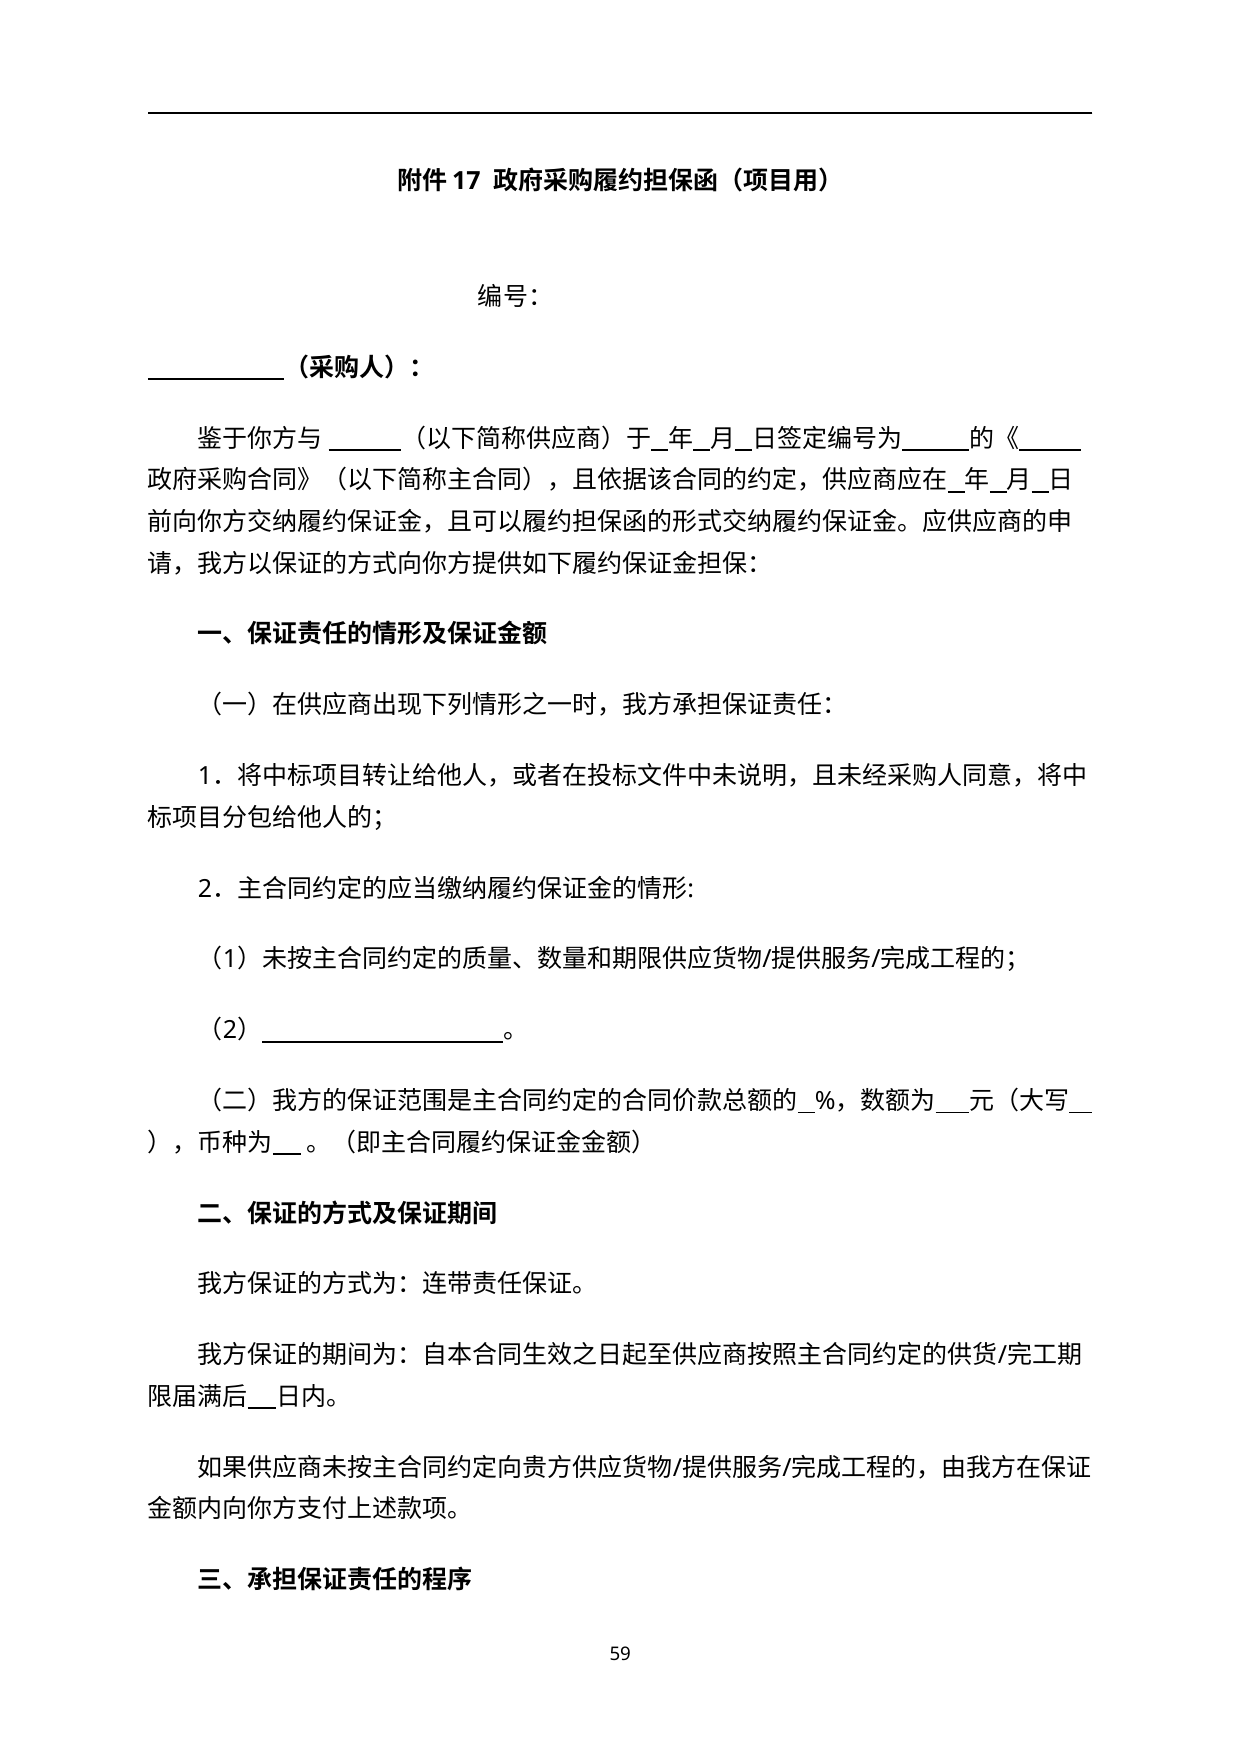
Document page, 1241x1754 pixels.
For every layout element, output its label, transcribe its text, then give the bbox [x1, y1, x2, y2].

text 三、承担保证责任的程序 [148, 1555, 1092, 1597]
text 如果供应商未按主合同约定向贵方供应货物/提供服务/完成工程的，由我方在保证金额内向你方支付上述款项。 [148, 1443, 1092, 1526]
text 一、保证责任的情形及保证金额 [148, 609, 1092, 651]
subtitle 附件17 政府采购履约担保函（项目用） [148, 160, 1092, 196]
text 我方保证的方式为：连带责任保证。 [148, 1259, 1092, 1301]
text （采购人）： [148, 343, 1092, 384]
text （一）在供应商出现下列情形之一时，我方承担保证责任： [148, 680, 1092, 722]
text 1．将中标项目转让给他人，或者在投标文件中未说明，且未经采购人同意，将中标项目分包给他人的； [148, 751, 1092, 834]
text 2．主合同约定的应当缴纳履约保证金的情形: [148, 864, 1092, 905]
text 鉴于你方与 （以下简称供应商）于 年 月 日签定编号为 的《 政府采购合同》（以下简称主合同），且依据该合同的约定，供应商应在 年 月 日前向你方交纳履约保证金，且可以履约担保函的形式交纳履约保证金。应供应商的申请，我方以保证的方式向你方提供如下履约保证金担保： [148, 414, 1092, 580]
text （二）我方的保证范围是主合同约定的合同价款总额的 %，数额为 元（大写 ），币种为 。（即主合同履约保证金金额） [148, 1076, 1092, 1159]
text 编号： [148, 272, 1092, 314]
text （2） 。 [148, 1005, 1092, 1047]
text 我方保证的期间为：自本合同生效之日起至供应商按照主合同约定的供货/完工期限届满后 日内。 [148, 1330, 1092, 1414]
text 二、保证的方式及保证期间 [148, 1189, 1092, 1230]
text （1）未按主合同约定的质量、数量和期限供应货物/提供服务/完成工程的； [148, 934, 1092, 976]
